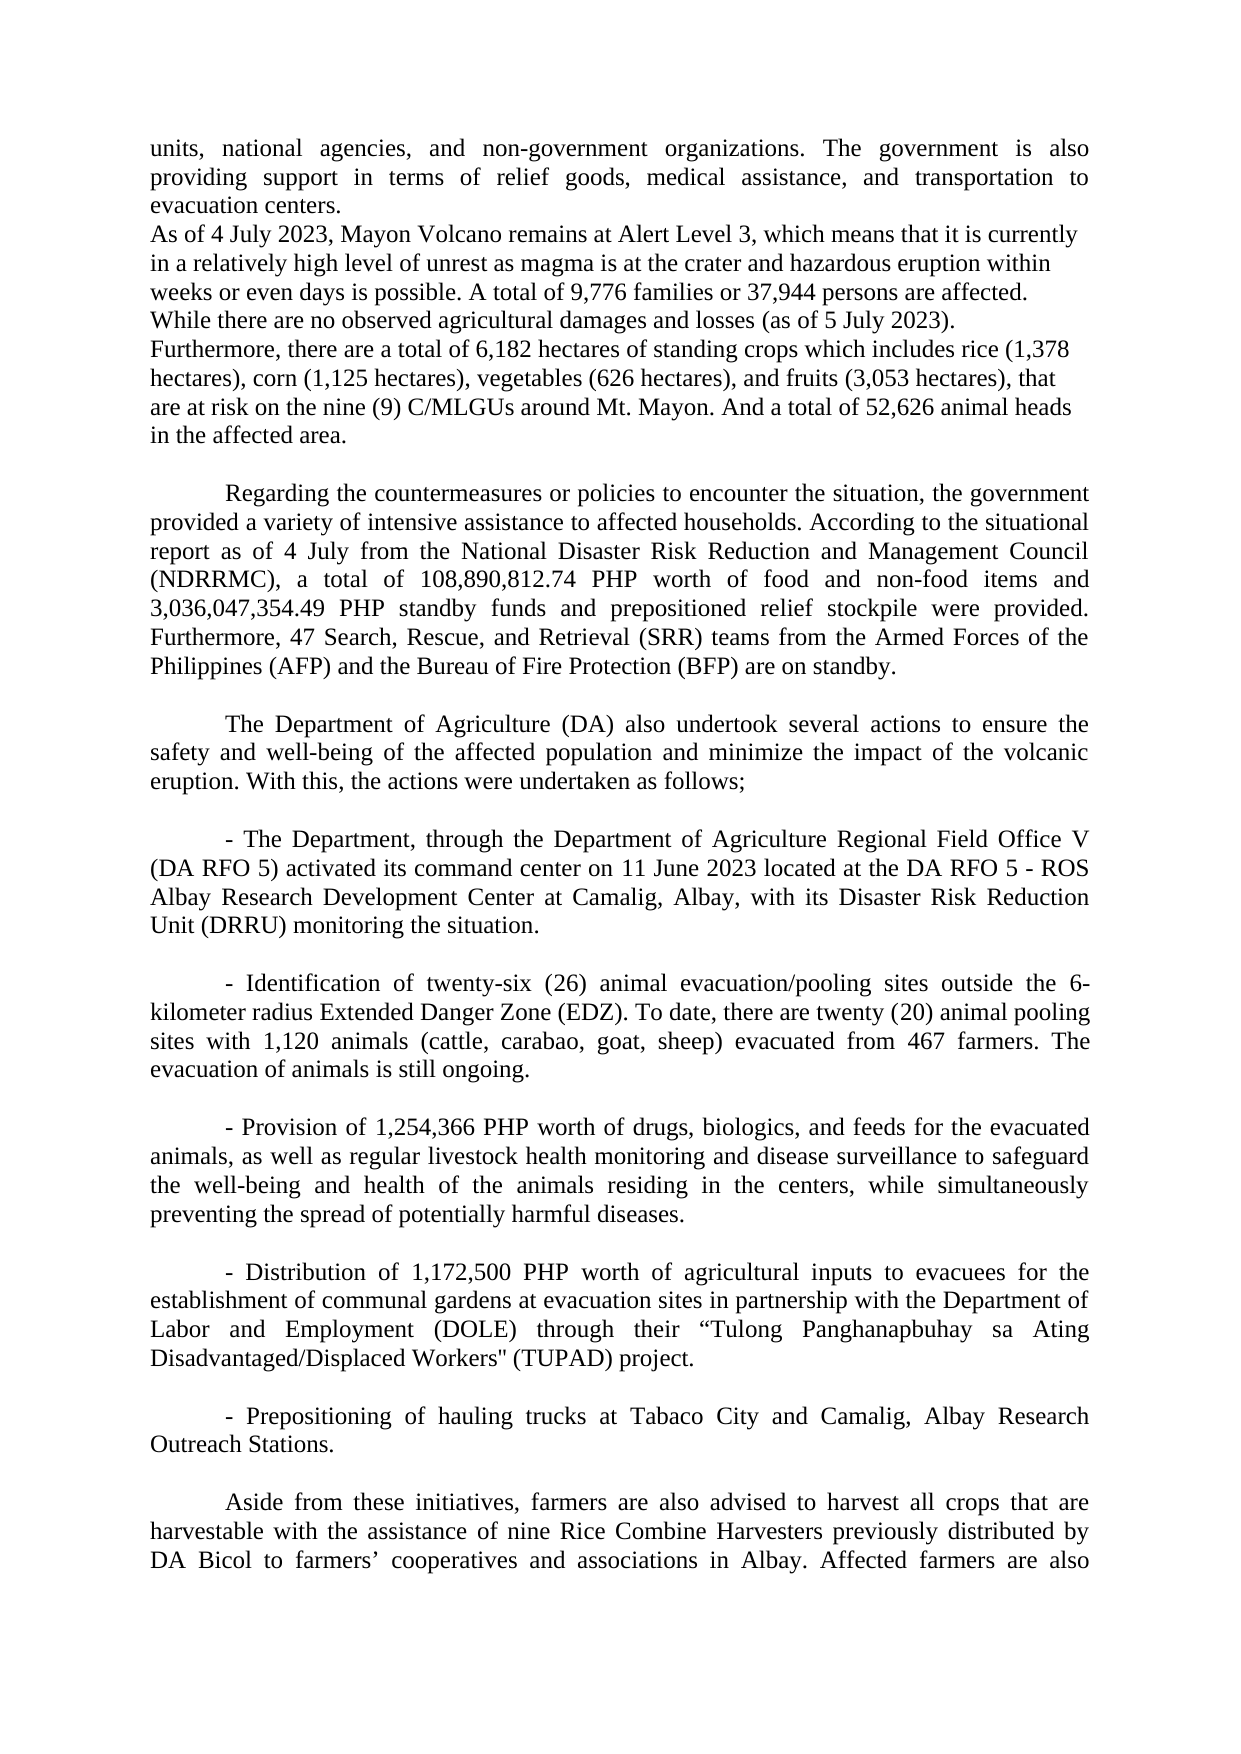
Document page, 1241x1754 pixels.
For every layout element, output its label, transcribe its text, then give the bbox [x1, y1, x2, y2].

text - Identification of twenty-six (26) animal evacuation/pooling sites outside the 6-kilometer radius Extended Danger Zone (EDZ). To date, there are twenty (20) animal pooling sites with 1,120 animals (cattle, carabao, goat, sheep) evacuated from 467 farmers. The evacuation of animals is still ongoing. [150, 968, 1090, 1083]
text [150, 133, 1090, 219]
text As of 4 July 2023, Mayon Volcano remains at Alert Level 3, which means that it is currently in a relatively high level of unrest as magma is at the crater and hazardous eruption within weeks or even days is possible. A total of 9,776 families or 37,944 persons are affected. While there are no observed agricultural damages and losses (as of 5 July 2023). Furthermore, there are a total of 6,182 hectares of standing crops which includes rice (1,378 hectares), corn (1,125 hectares), vegetables (626 hectares), and fruits (3,053 hectares), that are at risk on the nine (9) C/MLGUs around Mt. Mayon. And a total of 52,626 animal heads in the affected area. [150, 219, 1090, 449]
text The Department of Agriculture (DA) also undertook several actions to ensure the safety and well-being of the affected population and minimize the impact of the volcanic eruption. With this, the actions were undertaken as follows; [150, 709, 1090, 795]
text - Prepositioning of hauling trucks at Tabaco City and Camalig, Albay Research Outreach Stations. [150, 1401, 1090, 1458]
text Regarding the countermeasures or policies to encounter the situation, the government provided a variety of intensive assistance to affected households. According to the situational report as of 4 July from the National Disaster Risk Reduction and Management Council (NDRRMC), a total of 108,890,812.74 PHP worth of food and non-food items and 3,036,047,354.49 PHP standby funds and prepositioned relief stockpile were provided. Furthermore, 47 Search, Rescue, and Retrieval (SRR) teams from the Armed Forces of the Philippines (AFP) and the Bureau of Fire Protection (BFP) are on standby. [150, 478, 1090, 679]
text - Distribution of 1,172,500 PHP worth of agricultural inputs to evacuees for the establishment of communal gardens at evacuation sites in partnership with the Department of Labor and Employment (DOLE) through their “Tulong Panghanapbuhay sa Ating Disadvantaged/Displaced Workers'' (TUPAD) project. [150, 1257, 1090, 1372]
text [150, 1487, 1090, 1574]
text - Provision of 1,254,366 PHP worth of drugs, biologics, and feeds for the evacuated animals, as well as regular livestock health monitoring and disease surveillance to safeguard the well-being and health of the animals residing in the centers, while simultaneously preventing the spread of potentially harmful diseases. [150, 1112, 1090, 1227]
text - The Department, through the Department of Agriculture Regional Field Office V (DA RFO 5) activated its command center on 11 June 2023 located at the DA RFO 5 - ROS Albay Research Development Center at Camalig, Albay, with its Disaster Risk Reduction Unit (DRRU) monitoring the situation. [150, 824, 1090, 939]
